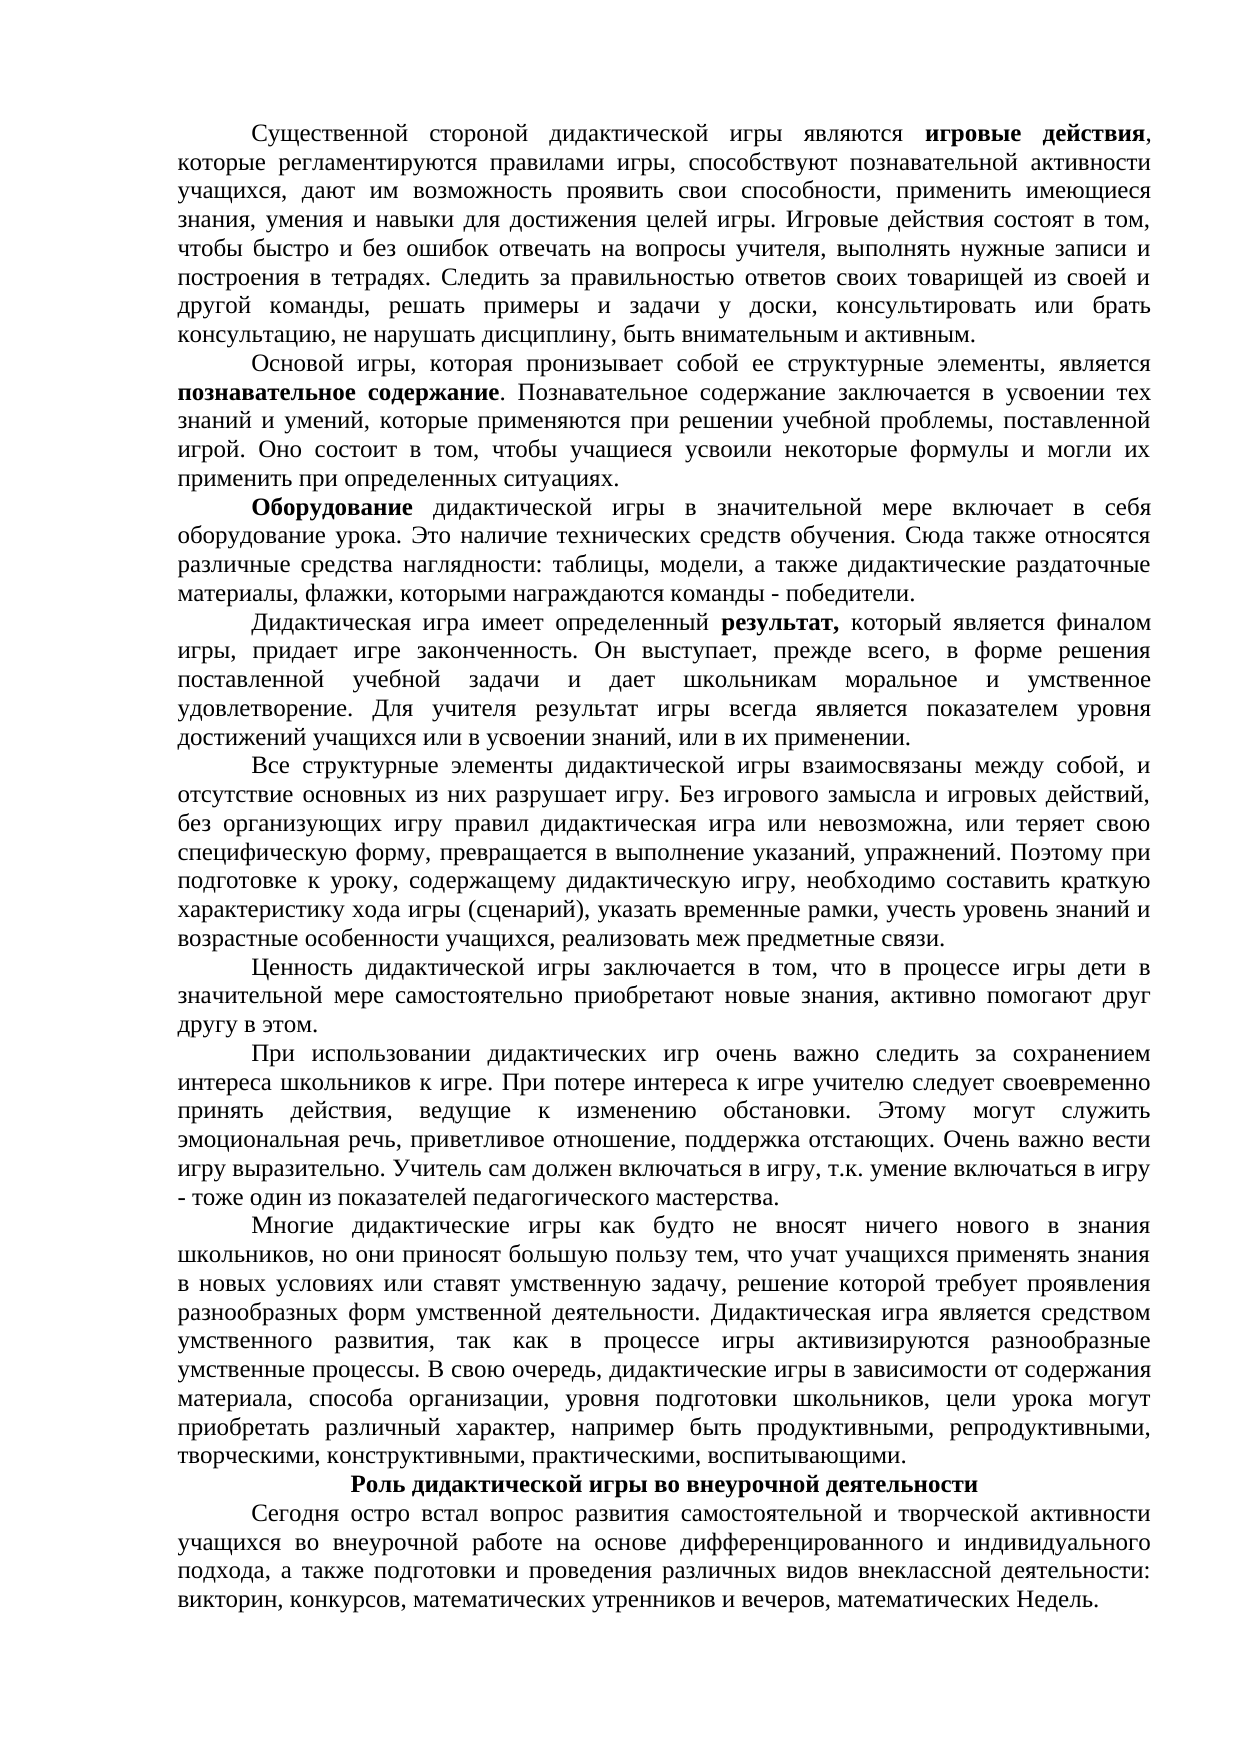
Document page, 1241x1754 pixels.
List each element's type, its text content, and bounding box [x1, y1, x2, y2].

text Многие дидактические игры как будто не вносят ничего нового в знания школьников, но они приносят большую пользу тем, что учат учащихся применять знания в новых условиях или ставят умственную задачу, решение которой требует проявления разнообразных форм умственной деятельности. Дидактическая игра является средством умственного развития, так как в процессе игры активизируются разнообразные умственные процессы. В свою очередь, дидактические игры в зависимости от содержания материала, способа организации, уровня подготовки школьников, цели урока могут приобретать различный характер, например быть продуктивными, репродуктивными, творческими, конструктивными, практическими, воспитывающими. [177, 1211, 1152, 1469]
text Основой игры, которая пронизывает собой ее структурные элементы, является познавательное содержание. Познавательное содержание заключается в усвоении тех знаний и умений, которые применяются при решении учебной проблемы, поставленной игрой. Оно состоит в том, чтобы учащиеся усвоили некоторые формулы и могли их применить при определенных ситуациях. [177, 348, 1152, 492]
text Роль дидактической игры во внеурочной деятельности [177, 1469, 1152, 1498]
text Ценность дидактической игры заключается в том, что в процессе игры дети в значительной мере самостоятельно приобретают новые знания, активно помогают друг другу в этом. [177, 952, 1152, 1038]
text Сегодня остро встал вопрос развития самостоятельной и творческой активности учащихся во внеурочной работе на основе дифференцированного и индивидуального подхода, а также подготовки и проведения различных видов внеклассной деятельности: викторин, конкурсов, математических утренников и вечеров, математических Недель. [177, 1498, 1152, 1613]
text Все структурные элементы дидактической игры взаимосвязаны между собой, и отсутствие основных из них разрушает игру. Без игрового замысла и игровых действий, без организующих игру правил дидактическая игра или невозможна, или теряет свою специфическую форму, превращается в выполнение указаний, упражнений. Поэтому при подготовке к уроку, содержащему дидактическую игру, необходимо составить краткую характеристику хода игры (сценарий), указать временные рамки, учесть уровень знаний и возрастные особенности учащихся, реализовать меж предметные связи. [177, 751, 1152, 952]
text Существенной стороной дидактической игры являются игровые действия, которые регламентируются правилами игры, способствуют познавательной активности учащихся, дают им возможность проявить свои способности, применить имеющиеся знания, умения и навыки для достижения целей игры. Игровые действия состоят в том, чтобы быстро и без ошибок отвечать на вопросы учителя, выполнять нужные записи и построения в тетрадях. Следить за правильностью ответов своих товарищей из своей и другой команды, решать примеры и задачи у доски, консультировать или брать консультацию, не нарушать дисциплину, быть внимательным и активным. [177, 118, 1152, 348]
text Дидактическая игра имеет определенный результат, который является финалом игры, придает игре законченность. Он выступает, прежде всего, в форме решения поставленной учебной задачи и дает школьникам моральное и умственное удовлетворение. Для учителя результат игры всегда является показателем уровня достижений учащихся или в усвоении знаний, или в их применении. [177, 607, 1152, 751]
text При использовании дидактических игр очень важно следить за сохранением интереса школьников к игре. При потере интереса к игре учителю следует своевременно принять действия, ведущие к изменению обстановки. Этому могут служить эмоциональная речь, приветливое отношение, поддержка отстающих. Очень важно вести игру выразительно. Учитель сам должен включаться в игру, т.к. умение включаться в игру - тоже один из показателей педагогического мастерства. [177, 1038, 1152, 1211]
text Оборудование дидактической игры в значительной мере включает в себя оборудование урока. Это наличие технических средств обучения. Сюда также относятся различные средства наглядности: таблицы, модели, а также дидактические раздаточные материалы, флажки, которыми награждаются команды - победители. [177, 492, 1152, 607]
